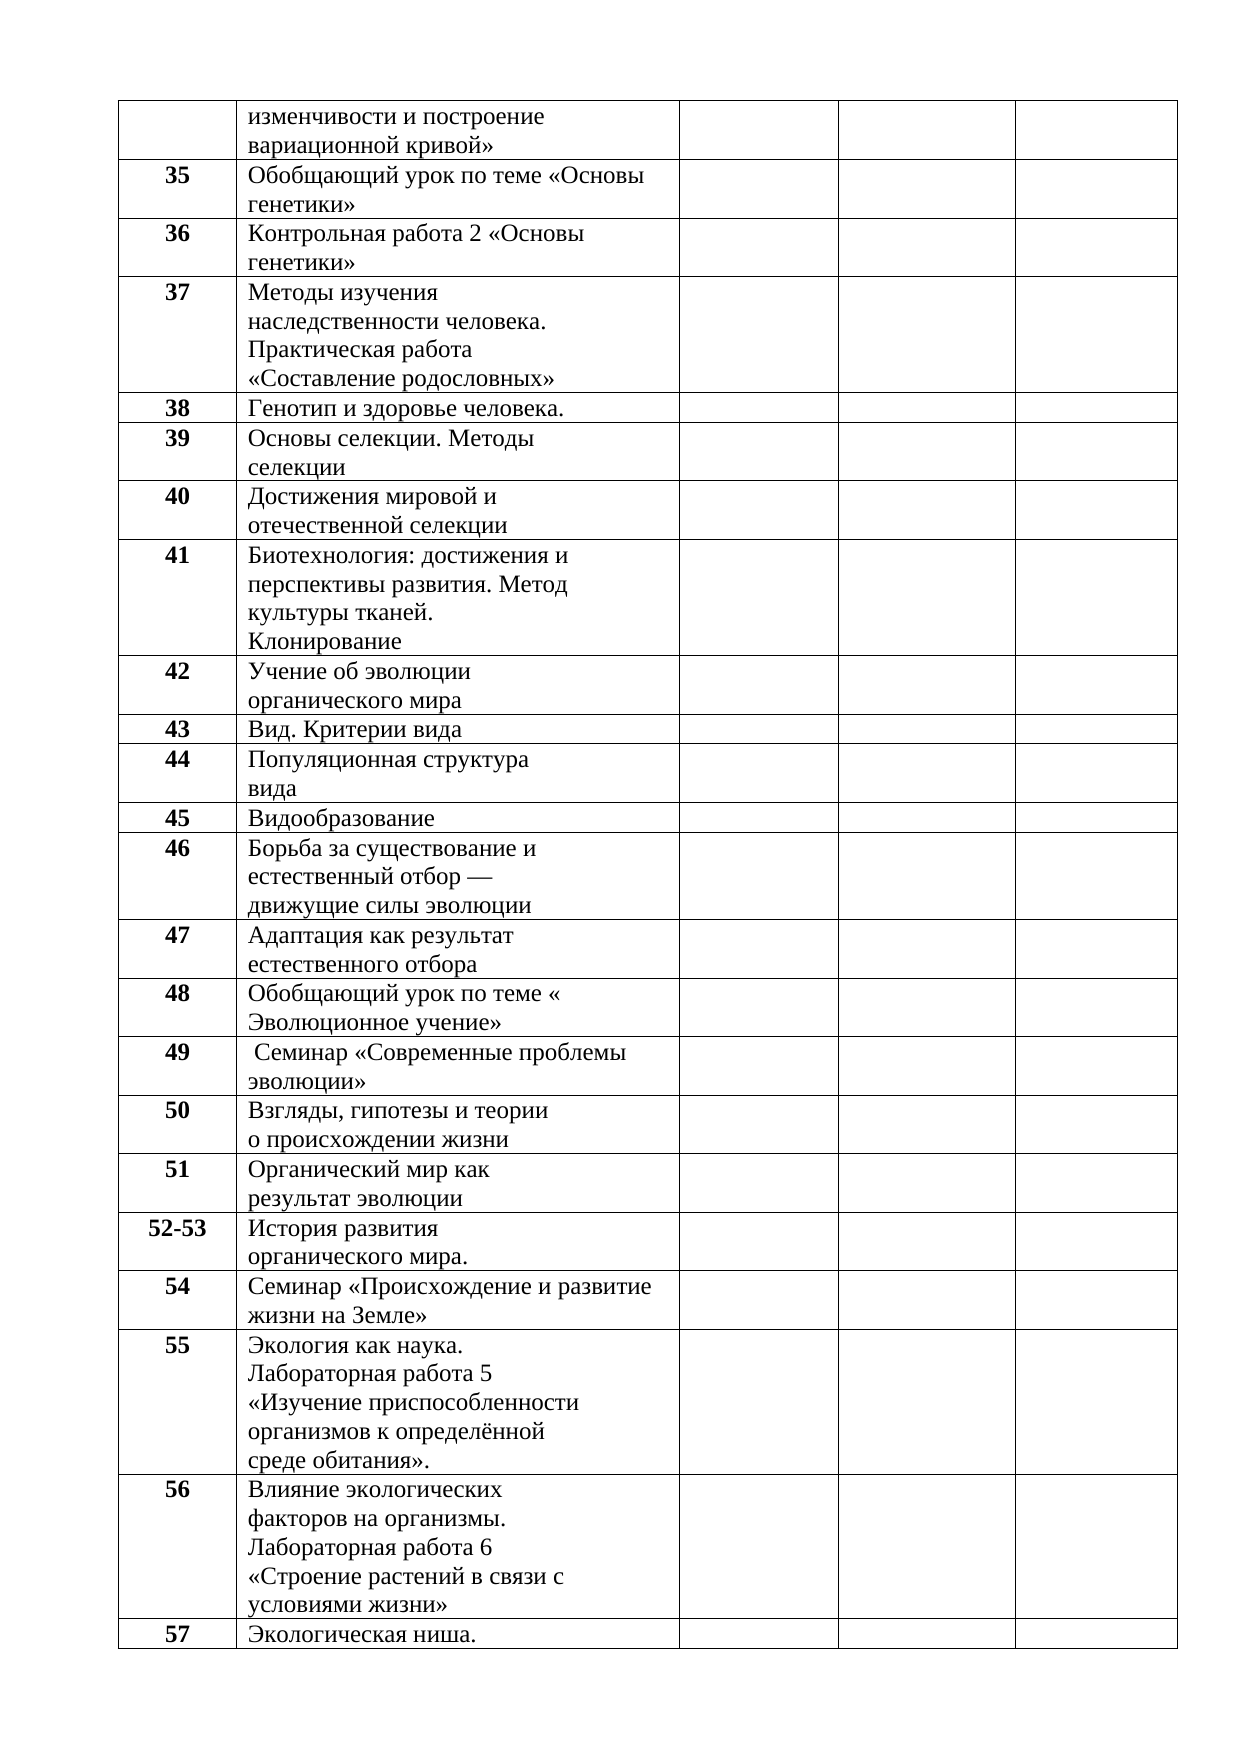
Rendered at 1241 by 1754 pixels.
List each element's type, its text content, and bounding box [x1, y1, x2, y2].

table_cell [680, 979, 838, 1036]
table_cell [680, 101, 838, 159]
table_cell [680, 219, 838, 276]
table_cell [680, 1213, 838, 1270]
table_cell [839, 1619, 1015, 1648]
table_cell 48 [119, 979, 236, 1036]
table_cell 57 [119, 1619, 236, 1648]
table_cell [839, 1330, 1015, 1473]
table_cell [680, 1096, 838, 1153]
table_cell 51 [119, 1154, 236, 1212]
table_cell [1016, 160, 1177, 217]
table_cell 39 [119, 423, 236, 480]
table_cell Вид. Критерии вида [237, 715, 679, 743]
table_cell 42 [119, 656, 236, 713]
table_cell [680, 423, 838, 480]
table_cell Достижения мировой и отечественной селекции [237, 481, 679, 539]
table_cell [839, 101, 1015, 159]
table_cell [1016, 1271, 1177, 1329]
table_cell Методы изучения наследственности человека. Практическая работа «Составление родословных» [237, 277, 679, 392]
table_cell 47 [119, 920, 236, 977]
table_cell [839, 833, 1015, 919]
table_cell [1016, 393, 1177, 422]
table_cell [839, 393, 1015, 422]
table_cell Обобщающий урок по теме « Эволюционное учение» [237, 979, 679, 1036]
table_cell 49 [119, 1037, 236, 1094]
table_cell Экология как наука. Лабораторная работа 5 «Изучение приспособленности организмов к определённой среде обитания». [237, 1330, 679, 1473]
table_cell [680, 1037, 838, 1094]
table_cell Адаптация как результат естественного отбора [237, 920, 679, 977]
table_cell Борьба за существование и естественный отбор — движущие силы эволюции [237, 833, 679, 919]
table_cell 45 [119, 803, 236, 832]
table_cell Влияние экологических факторов на организмы. Лабораторная работа 6 «Строение растений в связи с условиями жизни» [237, 1475, 679, 1618]
table_cell [1016, 744, 1177, 802]
table_cell 34 [119, 101, 236, 159]
table_cell Взгляды, гипотезы и теории о происхождении жизни [237, 1096, 679, 1153]
table_cell Семинар «Современные проблемы эволюции» [237, 1037, 679, 1094]
table_cell [680, 1619, 838, 1648]
table_cell [839, 656, 1015, 713]
table_cell 55 [119, 1330, 236, 1473]
table_cell [680, 656, 838, 713]
table_cell [680, 833, 838, 919]
table_cell [680, 481, 838, 539]
table_cell [680, 393, 838, 422]
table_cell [237, 101, 679, 159]
table_cell 40 [119, 481, 236, 539]
table_cell [839, 540, 1015, 655]
table_cell [839, 1154, 1015, 1212]
table_cell 54 [119, 1271, 236, 1329]
table_cell [1016, 1096, 1177, 1153]
table_cell [1016, 481, 1177, 539]
table_cell Органический мир как результат эволюции [237, 1154, 679, 1212]
table_cell История развития органического мира. [237, 1213, 679, 1270]
table_cell [839, 160, 1015, 217]
table_cell [680, 540, 838, 655]
table_cell [839, 920, 1015, 977]
table_cell 46 [119, 833, 236, 919]
table_cell [839, 744, 1015, 802]
table_cell [680, 1154, 838, 1212]
table_cell [839, 219, 1015, 276]
table_cell [1016, 1213, 1177, 1270]
table_cell [680, 715, 838, 743]
table_cell [1016, 1330, 1177, 1473]
table_cell Видообразование [237, 803, 679, 832]
table_cell [839, 423, 1015, 480]
table_cell [1016, 1154, 1177, 1212]
table_cell Обобщающий урок по теме «Основы генетики» [237, 160, 679, 217]
table_cell [680, 920, 838, 977]
table_cell [839, 481, 1015, 539]
table_cell 44 [119, 744, 236, 802]
table_cell [1016, 920, 1177, 977]
table_cell [680, 277, 838, 392]
table_cell [839, 1096, 1015, 1153]
table_cell [839, 1271, 1015, 1329]
table_cell 35 [119, 160, 236, 217]
table_cell Контрольная работа 2 «Основы генетики» [237, 219, 679, 276]
table_cell [680, 1330, 838, 1473]
table_cell 50 [119, 1096, 236, 1153]
table_cell [839, 715, 1015, 743]
table_cell Генотип и здоровье человека. [237, 393, 679, 422]
table_cell 43 [119, 715, 236, 743]
table_cell [1016, 1475, 1177, 1618]
table_cell [839, 1213, 1015, 1270]
table_cell [839, 979, 1015, 1036]
table_cell [1016, 1037, 1177, 1094]
table_cell 56 [119, 1475, 236, 1618]
table_cell [680, 803, 838, 832]
table_cell [1016, 803, 1177, 832]
table_cell [1016, 540, 1177, 655]
table_cell [1016, 423, 1177, 480]
table_cell 52-53 [119, 1213, 236, 1270]
table_cell 37 [119, 277, 236, 392]
table_cell 38 [119, 393, 236, 422]
table_cell 41 [119, 540, 236, 655]
table_cell [680, 1475, 838, 1618]
table_cell [1016, 101, 1177, 159]
table_cell [839, 277, 1015, 392]
table_cell Биотехнология: достижения и перспективы развития. Метод культуры тканей. Клонирование [237, 540, 679, 655]
table_cell [1016, 1619, 1177, 1648]
table_cell [1016, 219, 1177, 276]
table_cell [680, 744, 838, 802]
table_cell Учение об эволюции органического мира [237, 656, 679, 713]
table_cell [680, 1271, 838, 1329]
table_cell [1016, 833, 1177, 919]
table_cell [237, 1619, 679, 1648]
table_cell [1016, 656, 1177, 713]
table_cell [1016, 715, 1177, 743]
table_cell Популяционная структура вида [237, 744, 679, 802]
table_cell Основы селекции. Методы селекции [237, 423, 679, 480]
table_cell [680, 160, 838, 217]
table_cell [1016, 277, 1177, 392]
table_cell Семинар «Происхождение и развитие жизни на Земле» [237, 1271, 679, 1329]
table_cell [839, 1475, 1015, 1618]
table_cell [1016, 979, 1177, 1036]
table_cell [839, 1037, 1015, 1094]
table_cell 36 [119, 219, 236, 276]
table_cell [839, 803, 1015, 832]
